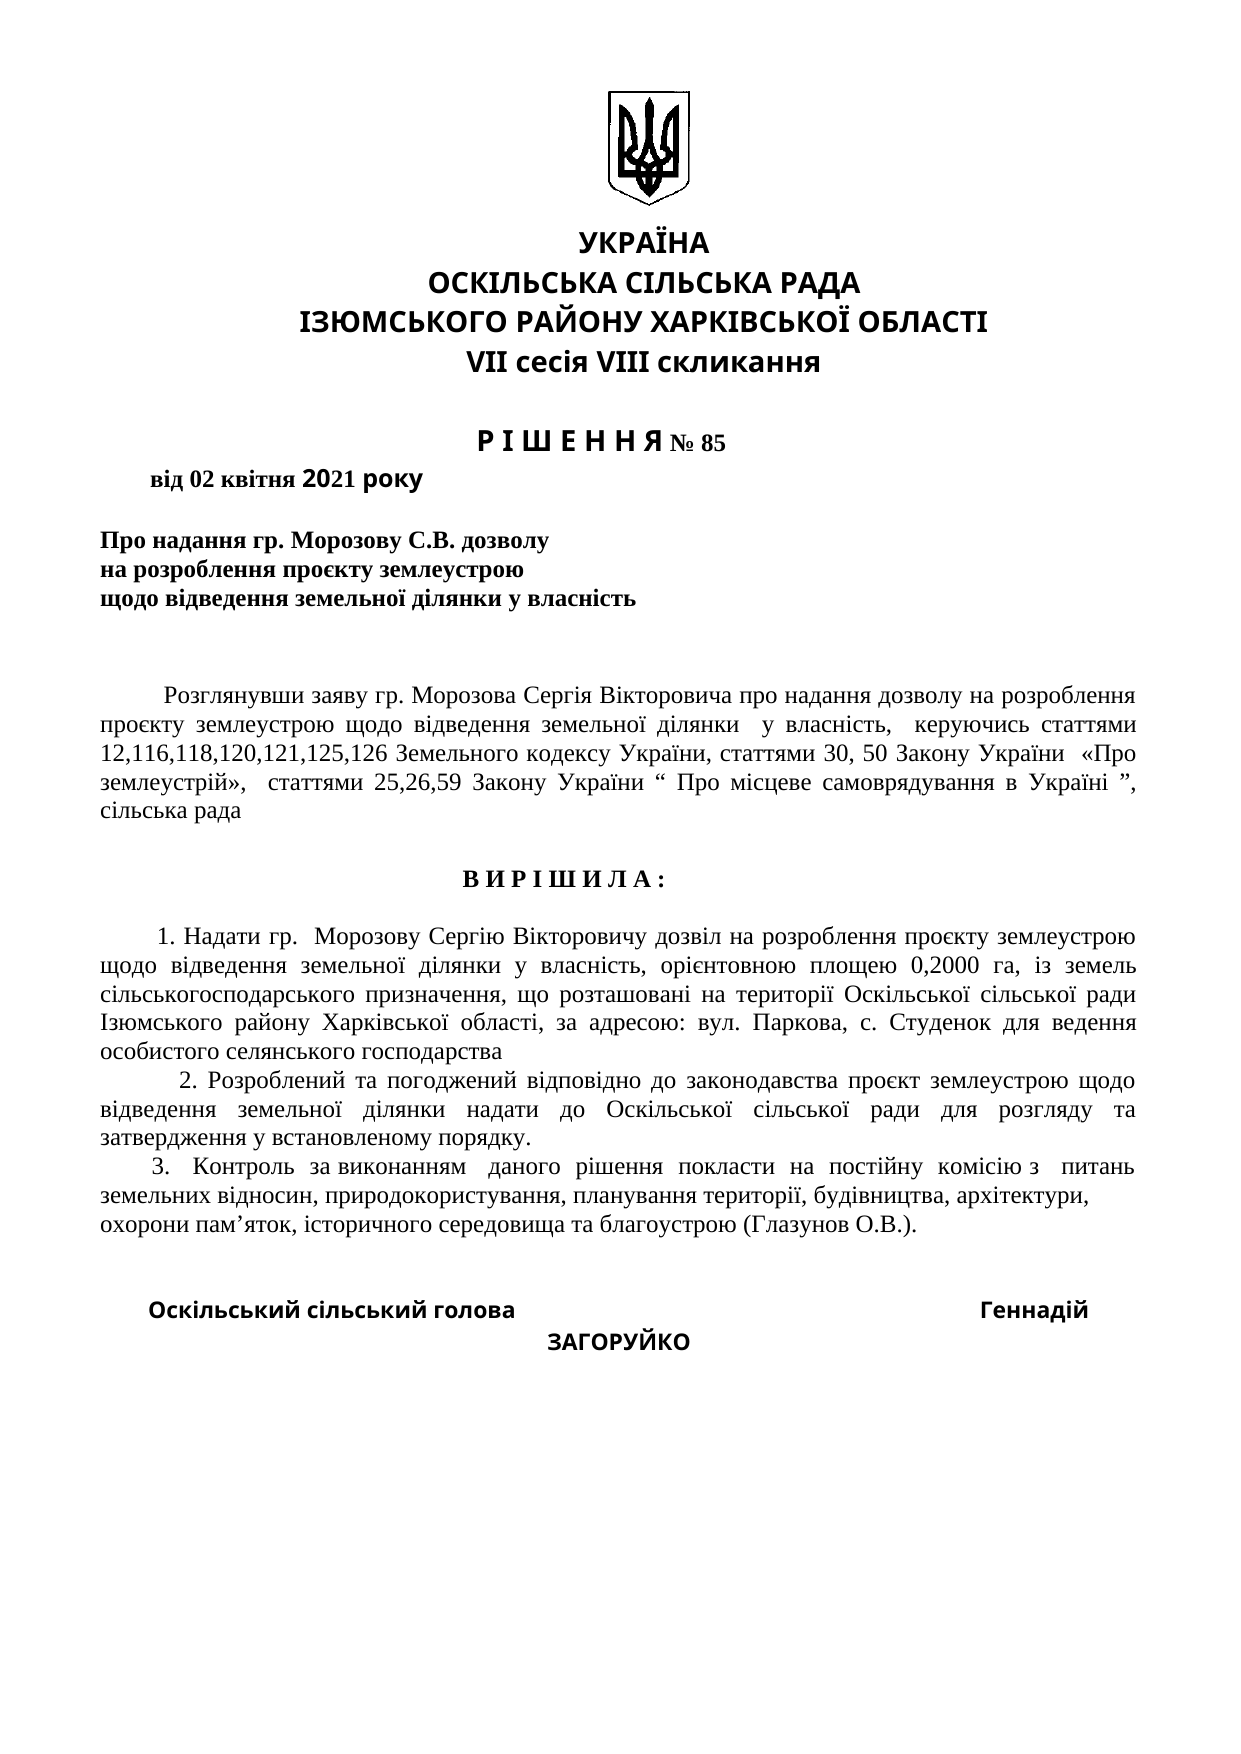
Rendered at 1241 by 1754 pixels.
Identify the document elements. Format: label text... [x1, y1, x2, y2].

table_header [111, 89, 1130, 222]
text В И Р І Ш И Л А : [100, 864, 1137, 892]
text Про надання гр. Морозову С.В. дозволу [100, 526, 1137, 554]
text щодо відведення земельної ділянки у власність [100, 583, 1137, 612]
text 3. Контроль за виконанням даного рішення покласти на постійну комісію з питань земельних відносин, природокористування, планування території, будівництва, архітектури, [100, 1151, 1137, 1209]
text Оскільський сільський голова Геннадій ЗАГОРУЙКО [100, 1294, 1137, 1357]
text на розроблення проєкту землеустрою [100, 554, 1137, 583]
text УКРАЇНА [150, 222, 1137, 262]
text VII сесія VІІІ скликання [150, 341, 1137, 381]
text 1. Надати гр. Морозову Сергію Вікторовичу дозвіл на розроблення проєкту землеустрою щодо відведення земельної ділянки у власність, орієнтовною площею 0,2000 га, із земель сільськогосподарського призначення, що розташовані на території Оскільської сільської ради Ізюмського району Харківської області, за адресою: вул. Паркова, с. Студенок для ведення особистого селянського господарства [100, 921, 1137, 1065]
text Р І Ш Е Н Н Я № 85 [150, 421, 1137, 460]
text 2. Розроблений та погоджений відповідно до законодавства проєкт землеустрою щодо відведення земельної ділянки надати до Оскільської сільської ради для розгляду та затвердження у встановленому порядку. [100, 1065, 1137, 1151]
text Розглянувши заяву гр. Морозова Сергія Вікторовича про надання дозволу на розроблення проєкту землеустрою щодо відведення земельної ділянки у власність, керуючись статтями 12,116,118,120,121,125,126 Земельного кодексу України, статтями 30, 50 Закону України «Про землеустрій», статтями 25,26,59 Закону України “ Про місцеве самоврядування в Україні ”, сільська рада [100, 680, 1137, 824]
text від 02 квітня 2021 року [150, 460, 1137, 494]
text ОСКІЛЬСЬКА СІЛЬСЬКА РАДА [150, 262, 1137, 302]
text ІЗЮМСЬКОГО РАЙОНУ ХАРКІВСЬКОЇ ОБЛАСТІ [150, 302, 1137, 341]
text охорони пам’яток, історичного середовища та благоустрою (Глазунов О.В.). [100, 1209, 1137, 1237]
